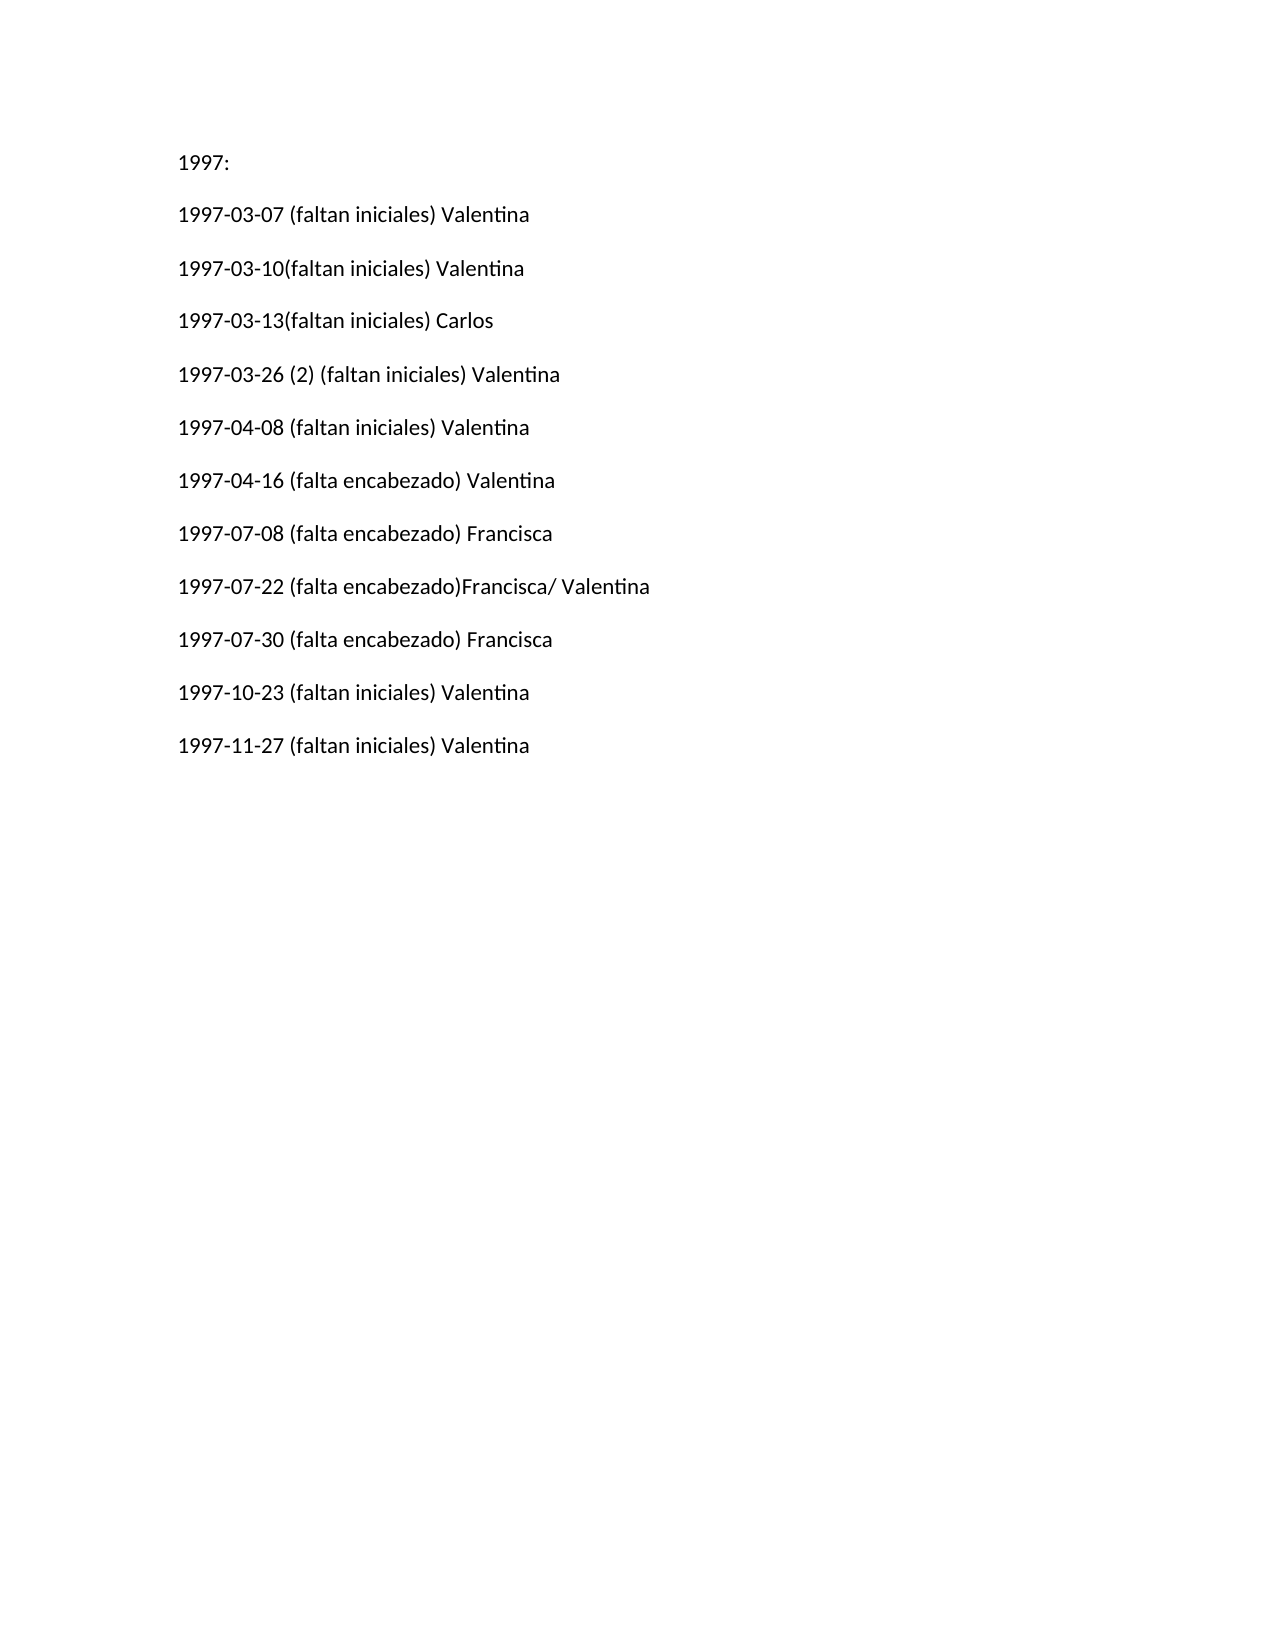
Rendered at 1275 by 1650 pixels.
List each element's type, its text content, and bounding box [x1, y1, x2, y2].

text 1997-03-07 (faltan iniciales) Valentina [177, 201, 1098, 229]
text 1997-03-13(faltan iniciales) Carlos [177, 307, 1098, 335]
text 1997-04-08 (faltan iniciales) Valentina [177, 413, 1098, 441]
text 1997-04-16 (falta encabezado) Valentina [177, 466, 1098, 494]
text 1997-11-27 (faltan iniciales) Valentina [177, 731, 1098, 759]
text 1997: [177, 148, 1098, 176]
text 1997-03-10(faltan iniciales) Valentina [177, 254, 1098, 282]
text 1997-07-30 (falta encabezado) Francisca [177, 625, 1098, 653]
text 1997-07-22 (falta encabezado)Francisca/ Valentina [177, 572, 1098, 600]
text 1997-03-26 (2) (faltan iniciales) Valentina [177, 360, 1098, 388]
text 1997-07-08 (falta encabezado) Francisca [177, 519, 1098, 547]
text 1997-10-23 (faltan iniciales) Valentina [177, 678, 1098, 706]
